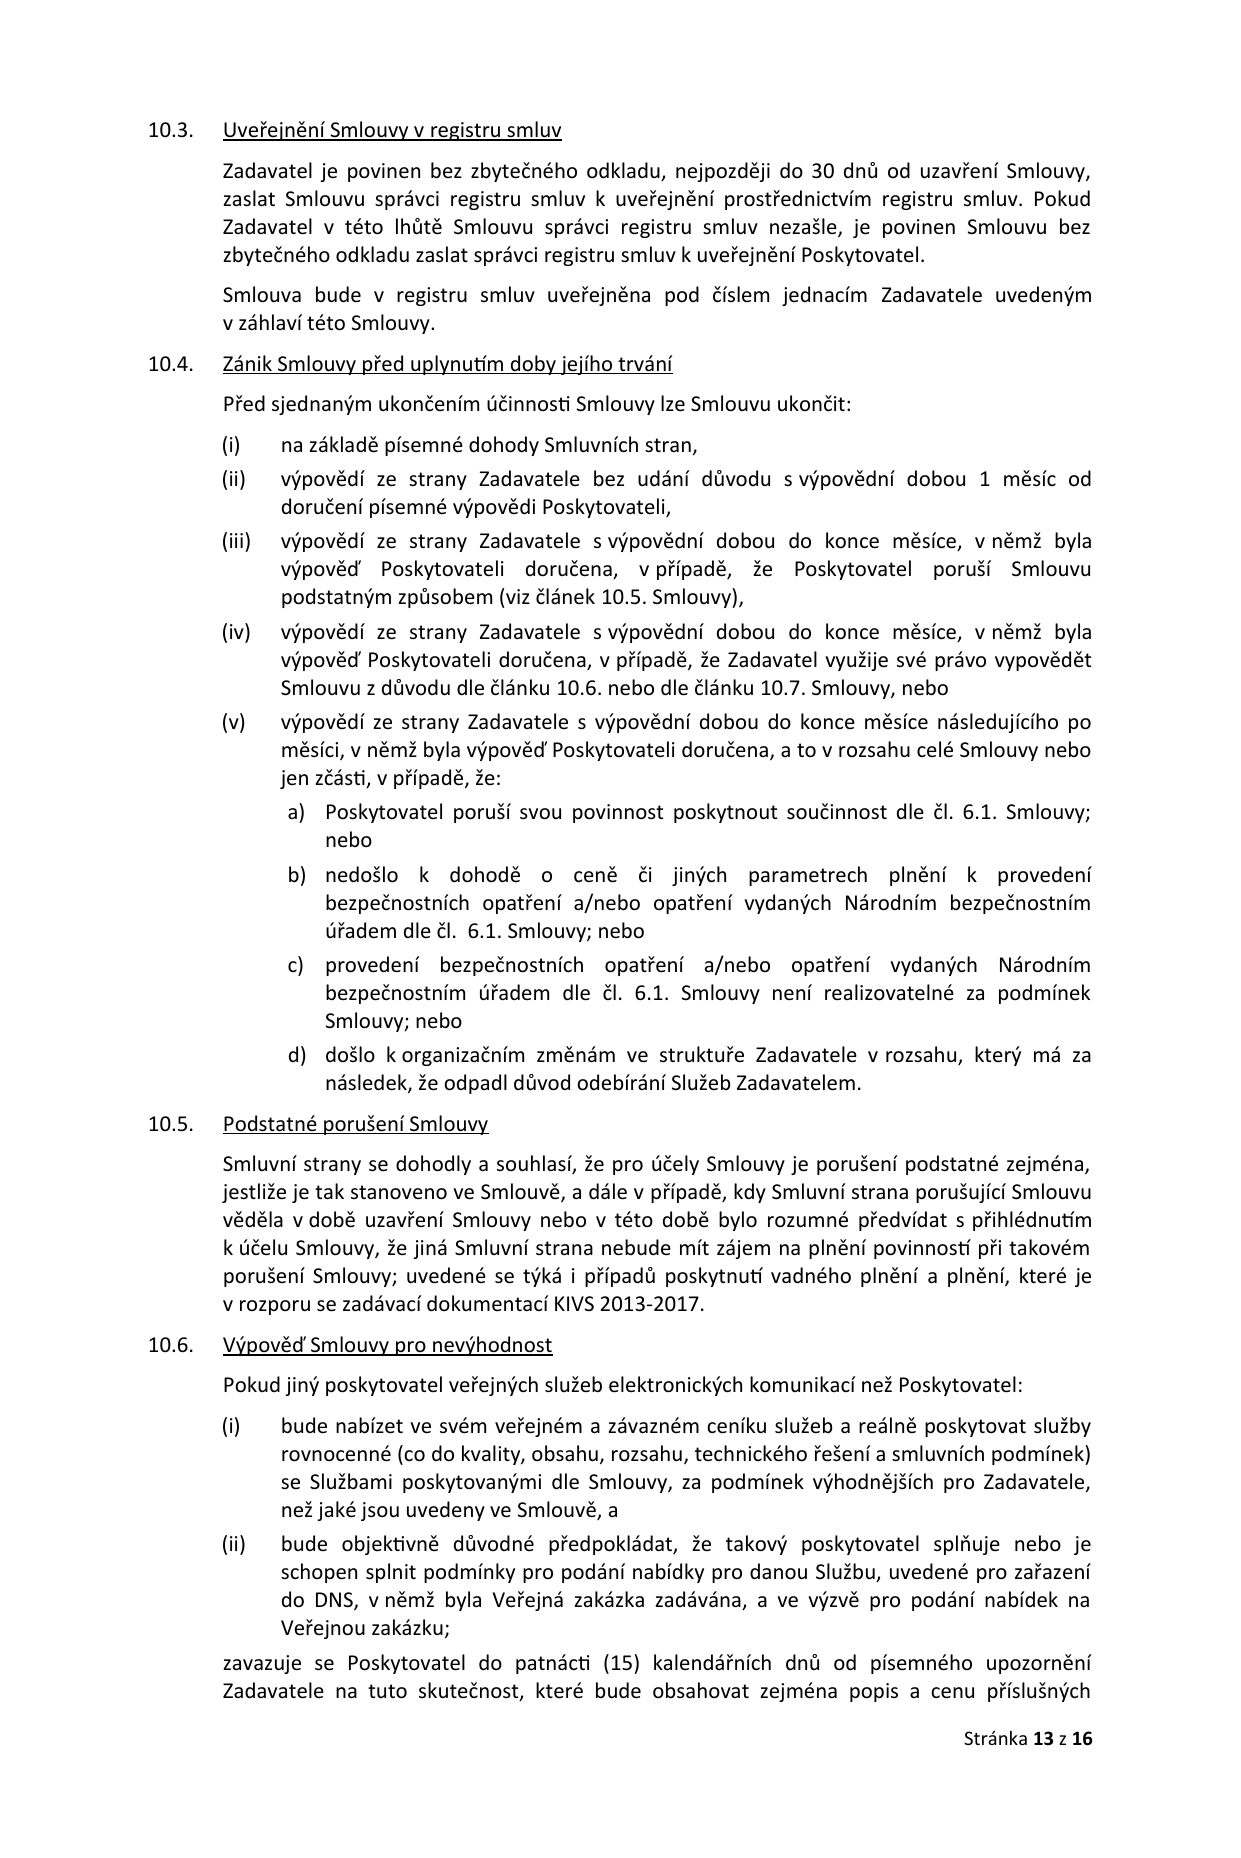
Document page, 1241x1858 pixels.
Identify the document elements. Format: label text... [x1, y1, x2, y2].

text Zánik Smlouvy před uplynutím doby jejího trvání [148, 349, 1093, 377]
list výpovědí ze strany Zadavatele bez udání důvodu s výpovědní dobou 1 měsíc od doručení písemné výpovědi Poskytovateli, [221, 464, 1093, 520]
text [223, 1648, 1093, 1704]
list Zadavatel je povinen bez zbytečného odkladu, nejpozději do 30 dnů od uzavření Smlouvy, zaslat Smlouvu správci registru smluv k uveřejnění prostřednictvím registru smluv. Pokud Zadavatel v této lhůtě Smlouvu správci registru smluv nezašle, je povinen Smlouvu bez zbytečného odkladu zaslat správci registru smluv k uveřejnění Poskytovatel. [223, 156, 1093, 268]
list výpovědí ze strany Zadavatele s výpovědní dobou do konce měsíce, v němž byla výpověď Poskytovateli doručena, v případě, že Poskytovatel poruší Smlouvu podstatným způsobem (viz článek 10.5. Smlouvy), [221, 526, 1093, 611]
list Poskytovatel poruší svou povinnost poskytnout součinnost dle čl. 6.1. Smlouvy; nebo [287, 797, 1093, 853]
list výpovědí ze strany Zadavatele s výpovědní dobou do konce měsíce následujícího po měsíci, v němž byla výpověď Poskytovateli doručena, a to v rozsahu celé Smlouvy nebo jen zčásti, v případě, že: [221, 707, 1093, 791]
text Uveřejnění Smlouvy v registru smluv [148, 115, 1093, 143]
list Smlouva bude v registru smluv uveřejněna pod číslem jednacím Zadavatele uvedeným v záhlaví této Smlouvy. [223, 280, 1093, 336]
list došlo k organizačním změnám ve struktuře Zadavatele v rozsahu, který má za následek, že odpadl důvod odebírání Služeb Zadavatelem. [288, 1040, 1093, 1096]
text Podstatné porušení Smlouvy [148, 1109, 1093, 1137]
list provedení bezpečnostních opatření a/nebo opatření vydaných Národním bezpečnostním úřadem dle čl. 6.1. Smlouvy není realizovatelné za podmínek Smlouvy; nebo [287, 950, 1093, 1034]
list bude nabízet ve svém veřejném a závazném ceníku služeb a reálně poskytovat služby rovnocenné (co do kvality, obsahu, rozsahu, technického řešení a smluvních podmínek) se Službami poskytovanými dle Smlouvy, za podmínek výhodnějších pro Zadavatele, než jaké jsou uvedeny ve Smlouvě, a [221, 1411, 1093, 1523]
text Před sjednaným ukončením účinnosti Smlouvy lze Smlouvu ukončit: [223, 389, 1093, 417]
list bude objektivně důvodné předpokládat, že takový poskytovatel splňuje nebo je schopen splnit podmínky pro podání nabídky pro danou Službu, uvedené pro zařazení do DNS, v němž byla Veřejná zakázka zadávána, a ve výzvě pro podání nabídek na Veřejnou zakázku; [221, 1529, 1093, 1641]
text Smluvní strany se dohodly a souhlasí, že pro účely Smlouvy je porušení podstatné zejména, jestliže je tak stanoveno ve Smlouvě, a dále v případě, kdy Smluvní strana porušující Smlouvu věděla v době uzavření Smlouvy nebo v této době bylo rozumné předvídat s přihlédnutím k účelu Smlouvy, že jiná Smluvní strana nebude mít zájem na plnění povinností při takovém porušení Smlouvy; uvedené se týká i případů poskytnutí vadného plnění a plnění, které je v rozporu se zadávací dokumentací KIVS 2013-2017. [223, 1149, 1093, 1317]
list nedošlo k dohodě o ceně či jiných parametrech plnění k provedení bezpečnostních opatření a/nebo opatření vydaných Národním bezpečnostním úřadem dle čl. 6.1. Smlouvy; nebo [287, 860, 1093, 944]
text Pokud jiný poskytovatel veřejných služeb elektronických komunikací než Poskytovatel: [223, 1371, 1093, 1398]
list výpovědí ze strany Zadavatele s výpovědní dobou do konce měsíce, v němž byla výpověď Poskytovateli doručena, v případě, že Zadavatel využije své právo vypovědět Smlouvu z důvodu dle článku 10.6. nebo dle článku 10.7. Smlouvy, nebo [221, 617, 1093, 701]
list na základě písemné dohody Smluvních stran, [221, 430, 1093, 458]
text Výpověď Smlouvy pro nevýhodnost [148, 1330, 1093, 1358]
